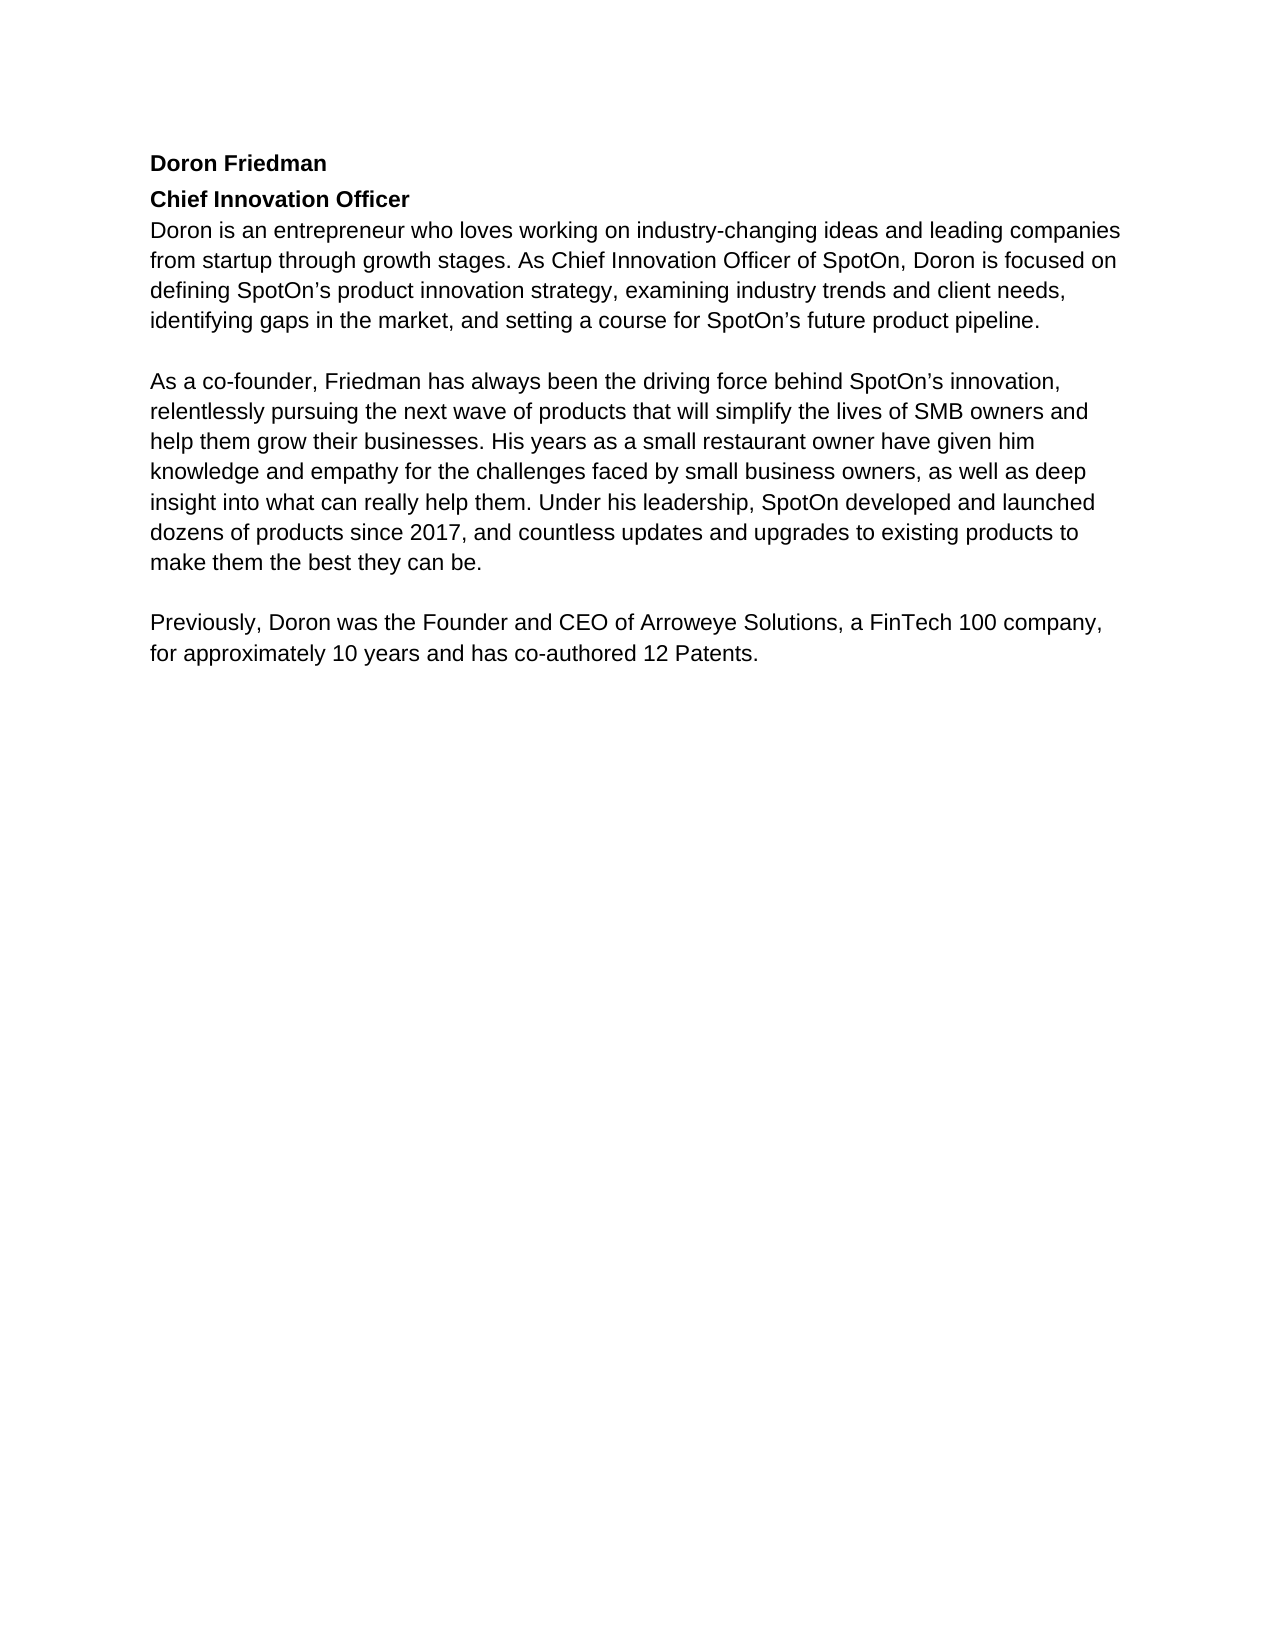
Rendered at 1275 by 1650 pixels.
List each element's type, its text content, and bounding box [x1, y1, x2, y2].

text As a co-founder, Friedman has always been the driving force behind SpotOn’s innovation, relentlessly pursuing the next wave of products that will simplify the lives of SMB owners and help them grow their businesses. His years as a small restaurant owner have given him knowledge and empathy for the challenges faced by small business owners, as well as deep insight into what can really help them. Under his leadership, SpotOn developed and launched dozens of products since 2017, and countless updates and upgrades to existing products to make them the best they can be. [150, 368, 1125, 575]
text Chief Innovation Officer [150, 186, 1125, 213]
text Previously, Doron was the Founder and CEO of Arroweye Solutions, a FinTech 100 company, for approximately 10 years and has co-authored 12 Patents. [150, 609, 1125, 666]
text Doron Friedman [150, 150, 1125, 176]
text Doron is an entrepreneur who loves working on industry-changing ideas and leading companies from startup through growth stages. As Chief Innovation Officer of SpotOn, Doron is focused on defining SpotOn’s product innovation strategy, examining industry trends and client needs, identifying gaps in the market, and setting a course for SpotOn’s future product pipeline. [150, 217, 1125, 333]
